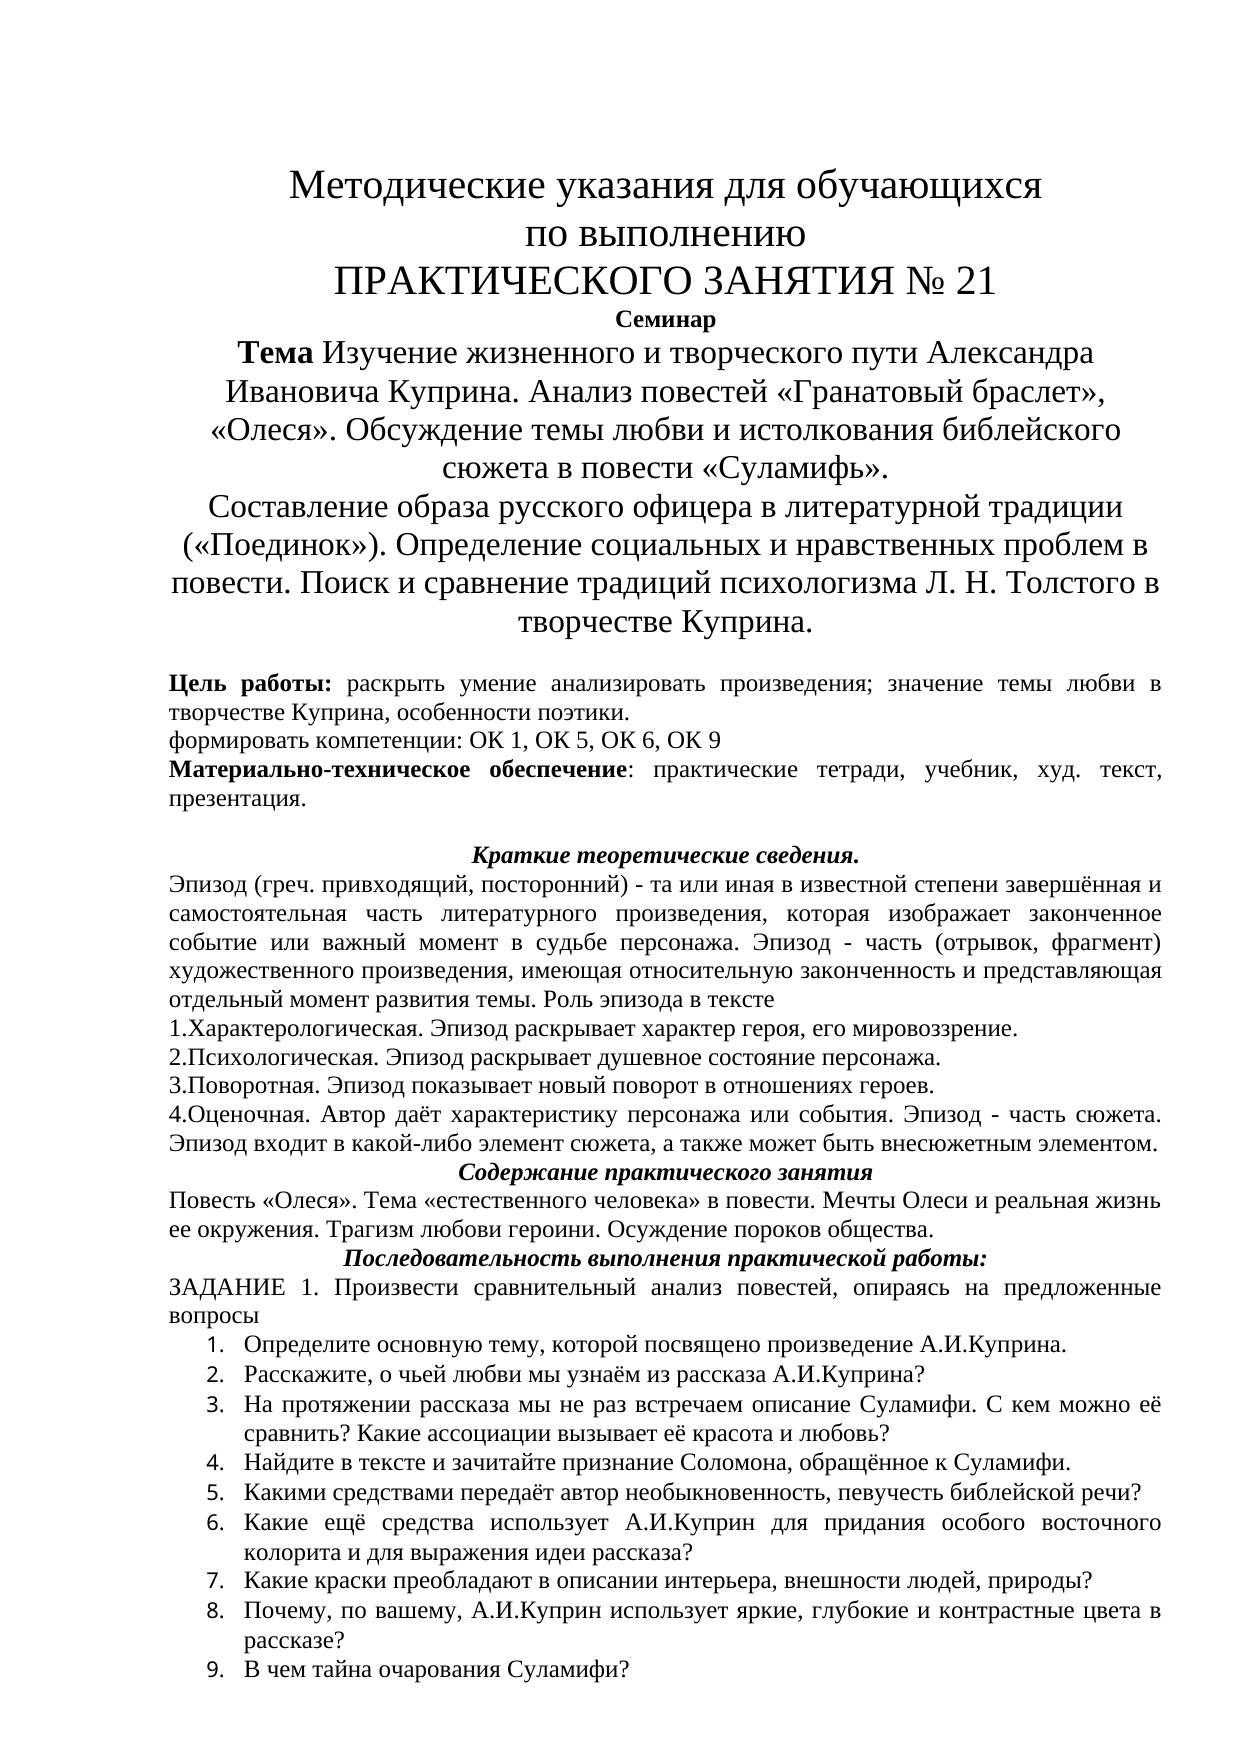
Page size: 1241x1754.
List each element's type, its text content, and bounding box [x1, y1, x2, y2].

list Почему, по вашему, А.И.Куприн использует яркие, глубокие и контрастные цвета в рассказе? [206, 1595, 1162, 1654]
list Какие ещё средства использует А.И.Куприн для придания особого восточного колорита и для выражения идеи рассказа? [206, 1507, 1162, 1565]
text Последовательность выполнения практической работы: [169, 1243, 1162, 1272]
text 2.Психологическая. Эпизод раскрывает душевное состояние персонажа. [169, 1042, 1162, 1070]
text Материально-техническое обеспечение: практические тетради, учебник, худ. текст, презентация. [169, 754, 1162, 812]
text Составление образа русского офицера в литературной традиции («Поединок»). Определение социальных и нравственных проблем в повести. Поиск и сравнение традиций психологизма Л. Н. Толстого в творчестве Куприна. [169, 486, 1162, 639]
text по выполнению [169, 208, 1162, 256]
text Тема Изучение жизненного и творческого пути Александра Ивановича Куприна. Анализ повестей «Гранатовый браслет», «Олеся». Обсуждение темы любви и истолкования библейского сюжета в повести «Суламифь». [169, 332, 1162, 486]
text 4.Оценочная. Автор даёт характеристику персонажа или события. Эпизод - часть сюжета. Эпизод входит в какой-либо элемент сюжета, а также может быть внесюжетным элементом. [169, 1099, 1162, 1157]
text Краткие теоретические сведения. [169, 840, 1162, 869]
text Содержание практического занятия [169, 1157, 1162, 1185]
text Повесть «Олеся». Тема «естественного человека» в повести. Мечты Олеси и реальная жизнь ее окружения. Трагизм любови героини. Осуждение пороков общества. [169, 1185, 1162, 1243]
list Расскажите, о чьей любви мы узнаём из рассказа А.И.Куприна? [206, 1359, 1162, 1389]
text 3.Поворотная. Эпизод показывает новый поворот в отношениях героев. [169, 1070, 1162, 1099]
list Определите основную тему, которой посвящено произведение А.И.Куприна. [206, 1329, 1162, 1359]
list Какие краски преобладают в описании интерьера, внешности людей, природы? [206, 1565, 1162, 1595]
text Цель работы: раскрыть умение анализировать произведения; значение темы любви в творчестве Куприна, особенности поэтики. [169, 668, 1162, 725]
text 1.Характерологическая. Эпизод раскрывает характер героя, его мировоззрение. [169, 1013, 1162, 1042]
list Какими средствами передаёт автор необыкновенность, певучесть библейской речи? [206, 1477, 1162, 1507]
list Найдите в тексте и зачитайте признание Соломона, обращённое к Суламифи. [206, 1447, 1162, 1477]
text ПРАКТИЧЕСКОГО ЗАНЯТИЯ № 21 [169, 256, 1162, 304]
list В чем тайна очарования Суламифи? [206, 1654, 1162, 1683]
text формировать компетенции: ОК 1, ОК 5, ОК 6, ОК 9 [169, 725, 1162, 754]
text Методические указания для обучающихся [169, 160, 1162, 208]
text ЗАДАНИЕ 1. Произвести сравнительный анализ повестей, опираясь на предложенные вопросы [169, 1272, 1162, 1329]
text Семинар [169, 304, 1162, 332]
text Эпизод (греч. привходящий, посторонний) - та или иная в известной степени завершённая и самостоятельная часть литературного произведения, которая изображает законченное событие или важный момент в судьбе персонажа. Эпизод - часть (отрывок, фрагмент) художественного произведения, имеющая относительную законченность и представляющая отдельный момент развития темы. Роль эпизода в тексте [169, 869, 1162, 1013]
list На протяжении рассказа мы не раз встречаем описание Суламифи. С кем можно её сравнить? Какие ассоциации вызывает её красота и любовь? [206, 1389, 1162, 1447]
